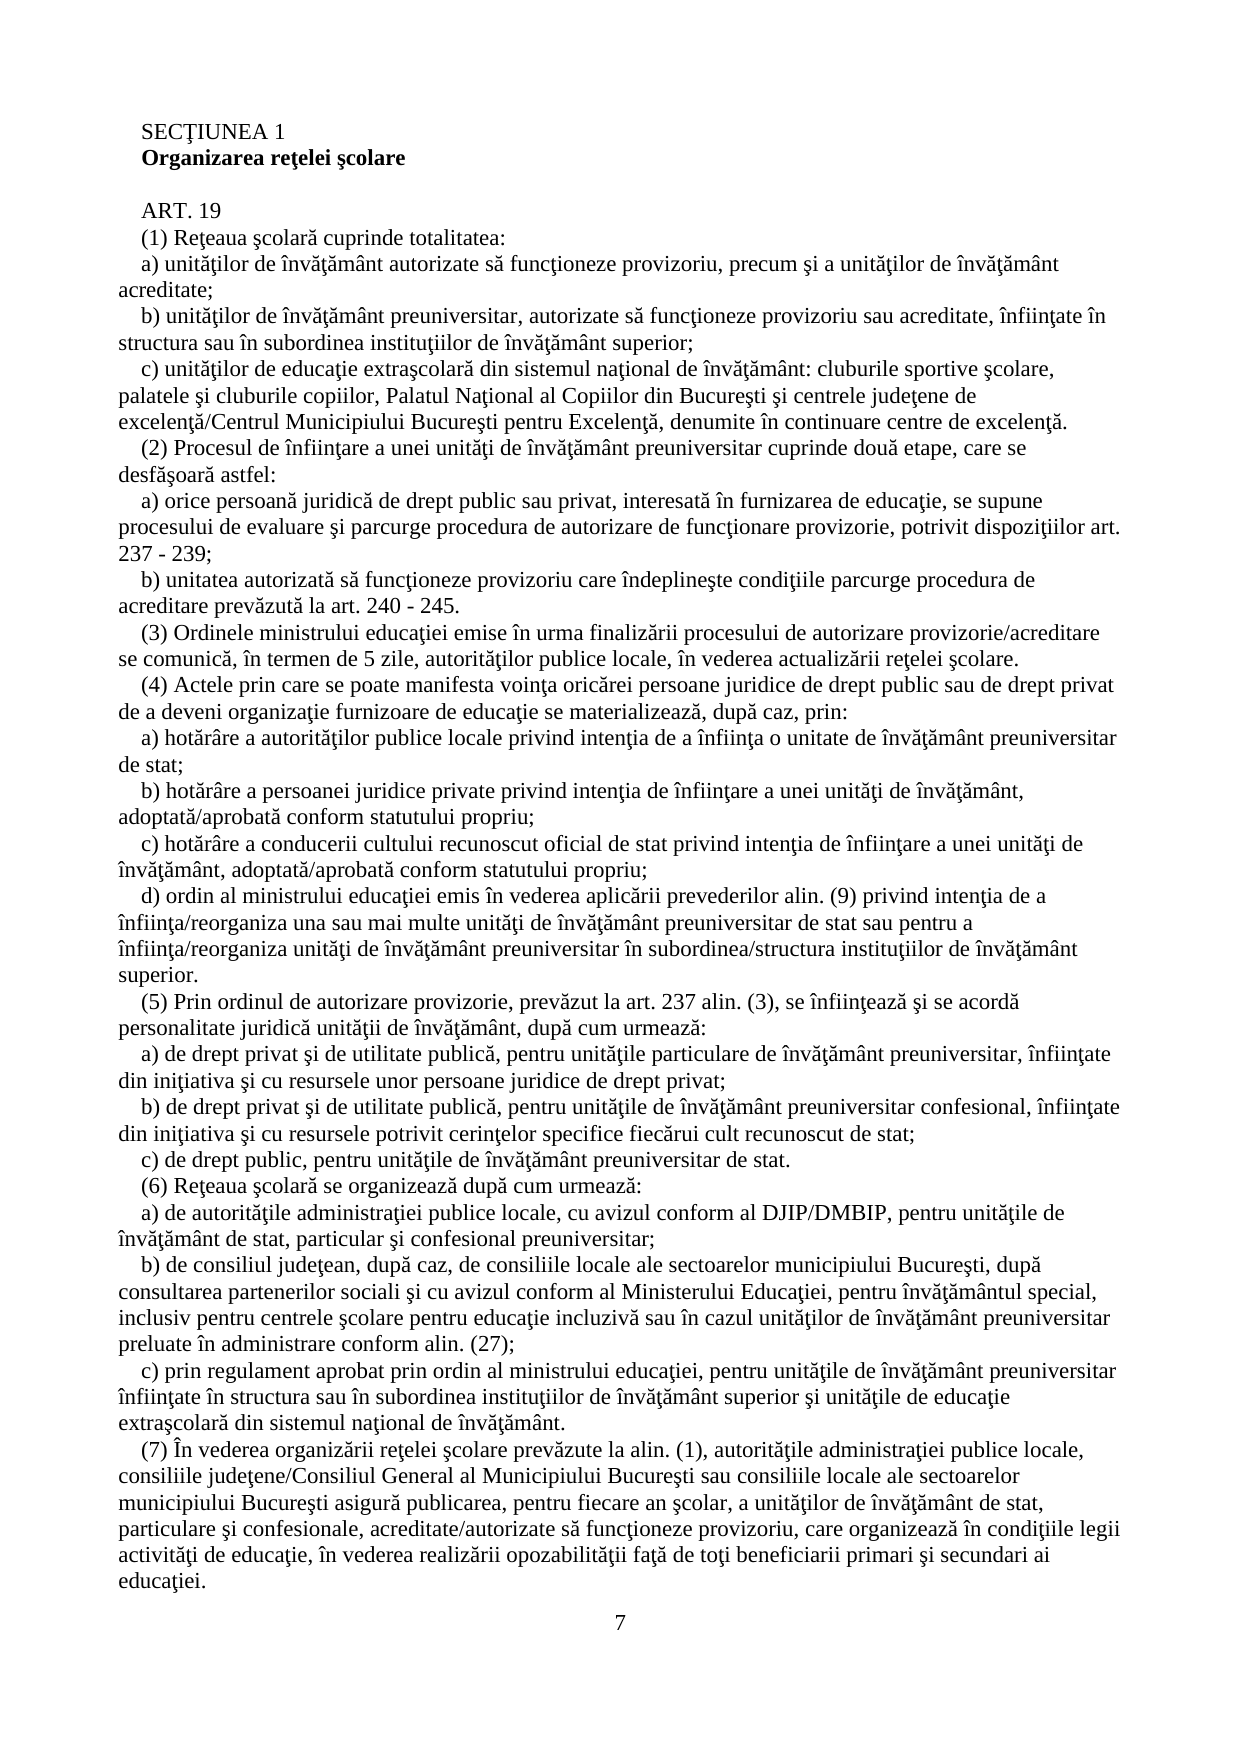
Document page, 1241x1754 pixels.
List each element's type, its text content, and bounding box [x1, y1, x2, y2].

text (2) Procesul de înfiinţare a unei unităţi de învăţământ preuniversitar cuprinde două etape, care se desfăşoară astfel: [118, 434, 1122, 487]
text c) de drept public, pentru unităţile de învăţământ preuniversitar de stat. [118, 1146, 1122, 1172]
text (3) Ordinele ministrului educaţiei emise în urma finalizării procesului de autorizare provizorie/acreditare se comunică, în termen de 5 zile, autorităţilor publice locale, în vederea actualizării reţelei şcolare. [118, 619, 1122, 672]
text (6) Reţeaua şcolară se organizează după cum urmează: [118, 1172, 1122, 1199]
text d) ordin al ministrului educaţiei emis în vederea aplicării prevederilor alin. (9) privind intenţia de a înfiinţa/reorganiza una sau mai multe unităţi de învăţământ preuniversitar de stat sau pentru a înfiinţa/reorganiza unităţi de învăţământ preuniversitar în subordinea/structura instituţiilor de învăţământ superior. [118, 882, 1122, 988]
text b) de drept privat şi de utilitate publică, pentru unităţile de învăţământ preuniversitar confesional, înfiinţate din iniţiativa şi cu resursele potrivit cerinţelor specifice fiecărui cult recunoscut de stat; [118, 1093, 1122, 1146]
text c) prin regulament aprobat prin ordin al ministrului educaţiei, pentru unităţile de învăţământ preuniversitar înfiinţate în structura sau în subordinea instituţiilor de învăţământ superior şi unităţile de educaţie extraşcolară din sistemul naţional de învăţământ. [118, 1357, 1122, 1436]
text (5) Prin ordinul de autorizare provizorie, prevăzut la art. 237 alin. (3), se înfiinţează şi se acordă personalitate juridică unităţii de învăţământ, după cum urmează: [118, 988, 1122, 1041]
text b) hotărâre a persoanei juridice private privind intenţia de înfiinţare a unei unităţi de învăţământ, adoptată/aprobată conform statutului propriu; [118, 777, 1122, 830]
text ART. 19 [118, 197, 1122, 223]
text a) de autorităţile administraţiei publice locale, cu avizul conform al DJIP/DMBIP, pentru unităţile de învăţământ de stat, particular şi confesional preuniversitar; [118, 1199, 1122, 1251]
text SECŢIUNEA 1 [118, 118, 1122, 144]
text b) unitatea autorizată să funcţioneze provizoriu care îndeplineşte condiţiile parcurge procedura de acreditare prevăzută la art. 240 - 245. [118, 566, 1122, 619]
text c) hotărâre a conducerii cultului recunoscut oficial de stat privind intenţia de înfiinţare a unei unităţi de învăţământ, adoptată/aprobată conform statutului propriu; [118, 830, 1122, 882]
text b) unităţilor de învăţământ preuniversitar, autorizate să funcţioneze provizoriu sau acreditate, înfiinţate în structura sau în subordinea instituţiilor de învăţământ superior; [118, 303, 1122, 355]
text (7) În vederea organizării reţelei şcolare prevăzute la alin. (1), autorităţile administraţiei publice locale, consiliile judeţene/Consiliul General al Municipiului Bucureşti sau consiliile locale ale sectoarelor municipiului Bucureşti asigură publicarea, pentru fiecare an şcolar, a unităţilor de învăţământ de stat, particulare şi confesionale, acreditate/autorizate să funcţioneze provizoriu, care organizează în condiţiile legii activităţi de educaţie, în vederea realizării opozabilităţii faţă de toţi beneficiarii primari şi secundari ai educaţiei. [118, 1436, 1122, 1594]
text c) unităţilor de educaţie extraşcolară din sistemul naţional de învăţământ: cluburile sportive şcolare, palatele şi cluburile copiilor, Palatul Naţional al Copiilor din Bucureşti şi centrele judeţene de excelenţă/Centrul Municipiului Bucureşti pentru Excelenţă, denumite în continuare centre de excelenţă. [118, 355, 1122, 434]
text (4) Actele prin care se poate manifesta voinţa oricărei persoane juridice de drept public sau de drept privat de a deveni organizaţie furnizoare de educaţie se materializează, după caz, prin: [118, 672, 1122, 724]
text a) orice persoană juridică de drept public sau privat, interesată în furnizarea de educaţie, se supune procesului de evaluare şi parcurge procedura de autorizare de funcţionare provizorie, potrivit dispoziţiilor art. 237 - 239; [118, 487, 1122, 566]
text a) hotărâre a autorităţilor publice locale privind intenţia de a înfiinţa o unitate de învăţământ preuniversitar de stat; [118, 724, 1122, 777]
text a) unităţilor de învăţământ autorizate să funcţioneze provizoriu, precum şi a unităţilor de învăţământ acreditate; [118, 250, 1122, 303]
text a) de drept privat şi de utilitate publică, pentru unităţile particulare de învăţământ preuniversitar, înfiinţate din iniţiativa şi cu resursele unor persoane juridice de drept privat; [118, 1041, 1122, 1093]
text (1) Reţeaua şcolară cuprinde totalitatea: [118, 223, 1122, 250]
text Organizarea reţelei şcolare [118, 144, 1122, 171]
text b) de consiliul judeţean, după caz, de consiliile locale ale sectoarelor municipiului Bucureşti, după consultarea partenerilor sociali şi cu avizul conform al Ministerului Educaţiei, pentru învăţământul special, inclusiv pentru centrele şcolare pentru educaţie incluzivă sau în cazul unităţilor de învăţământ preuniversitar preluate în administrare conform alin. (27); [118, 1251, 1122, 1357]
